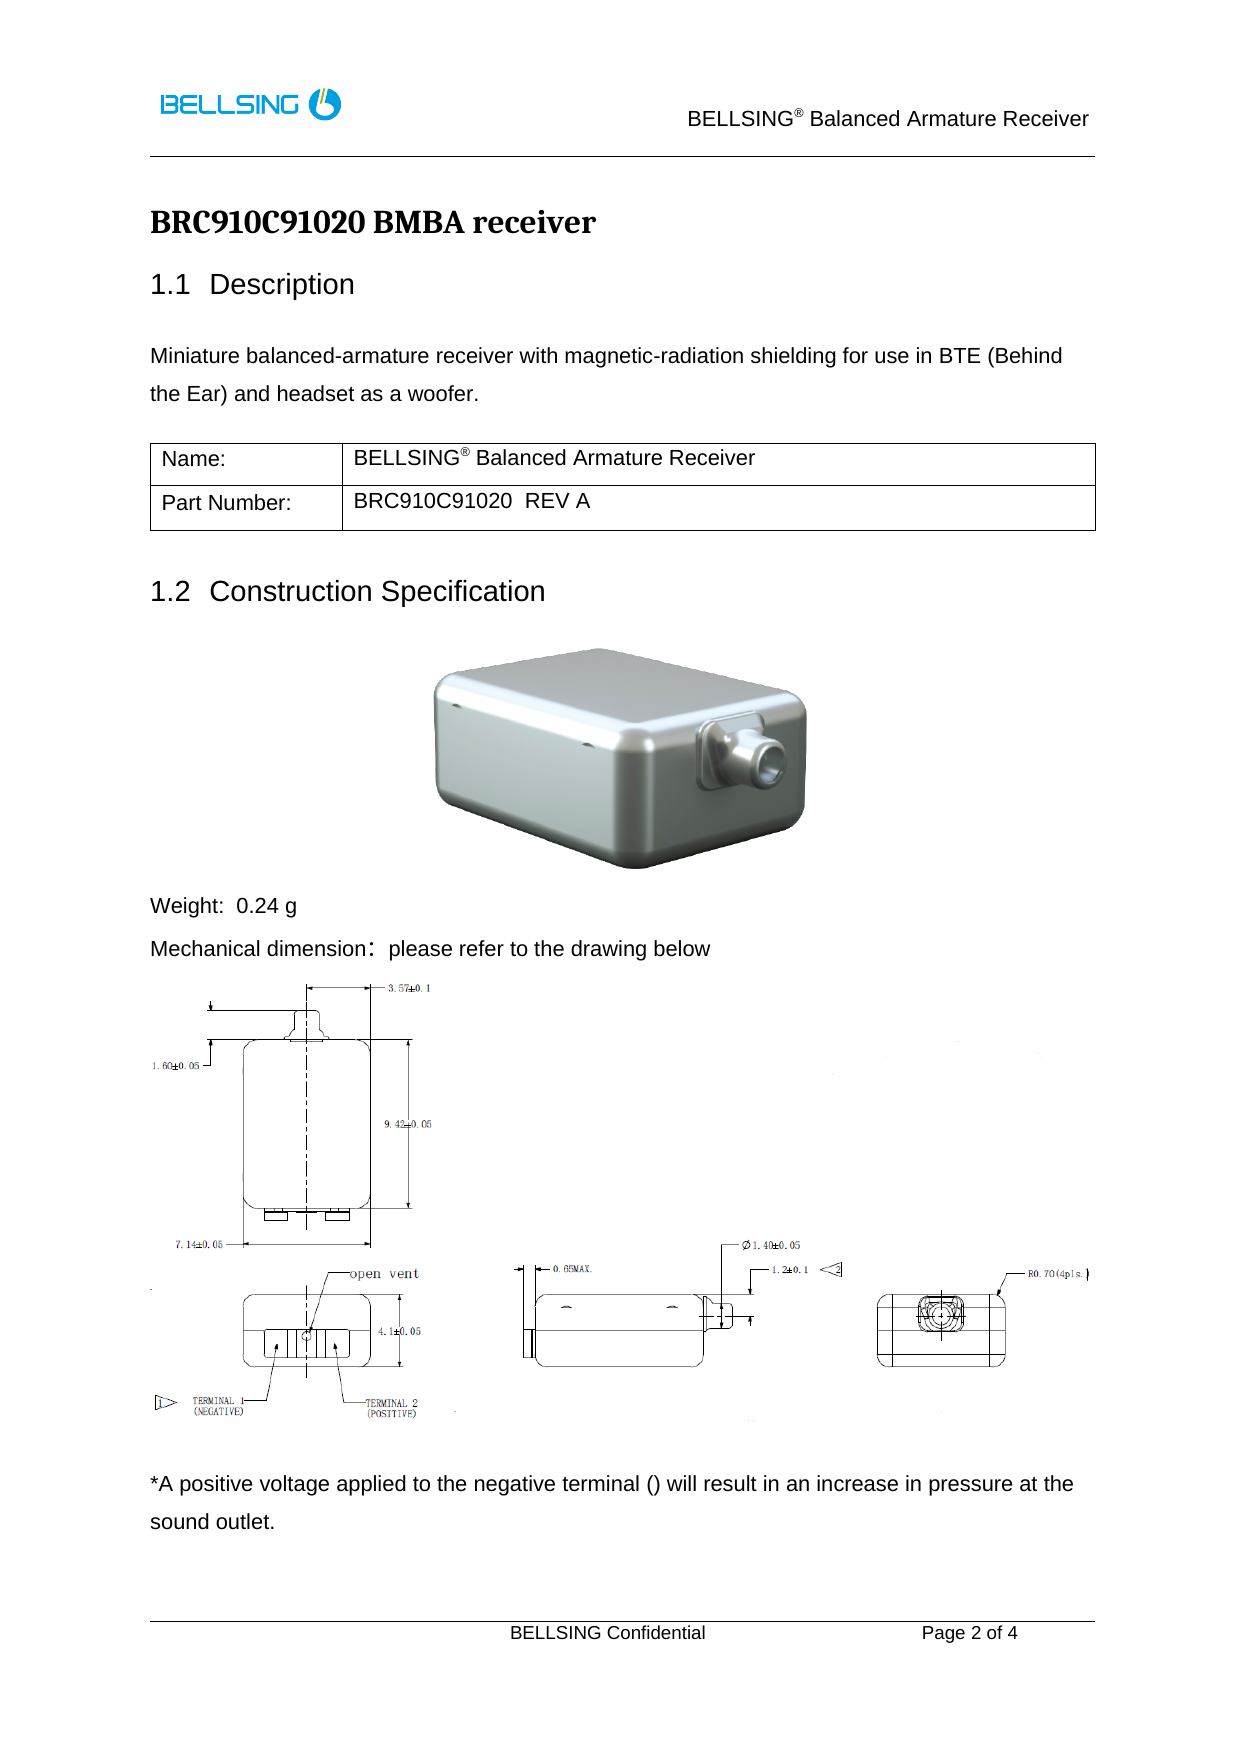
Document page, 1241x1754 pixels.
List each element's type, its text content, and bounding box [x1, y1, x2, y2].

subtitle Description [150, 267, 1090, 301]
picture [150, 978, 1090, 1421]
picture [156, 84, 346, 125]
table_header BELLSING® Balanced Armature Receiver [343, 444, 1095, 485]
table_cell Part Number: [151, 486, 342, 529]
picture [433, 648, 807, 869]
table_header Name: [151, 444, 342, 485]
text *A positive voltage applied to the negative terminal (­) will result in an increase in pressure at the sound outlet. [150, 1471, 1090, 1534]
subtitle Mechanical dimension：please refer to the drawing below [150, 931, 1090, 963]
title BRC910C91020 BMBA receiver [150, 203, 1090, 242]
subtitle Miniature balanced-armature receiver with magnetic-radiation shielding for use in BTE (Behind the Ear) and headset as a woofer. [150, 343, 1090, 406]
subtitle Construction Specification [150, 574, 1090, 607]
table_cell BRC910C91020 REV A [343, 486, 1095, 529]
subtitle Weight: 0.24 g [150, 893, 1090, 919]
